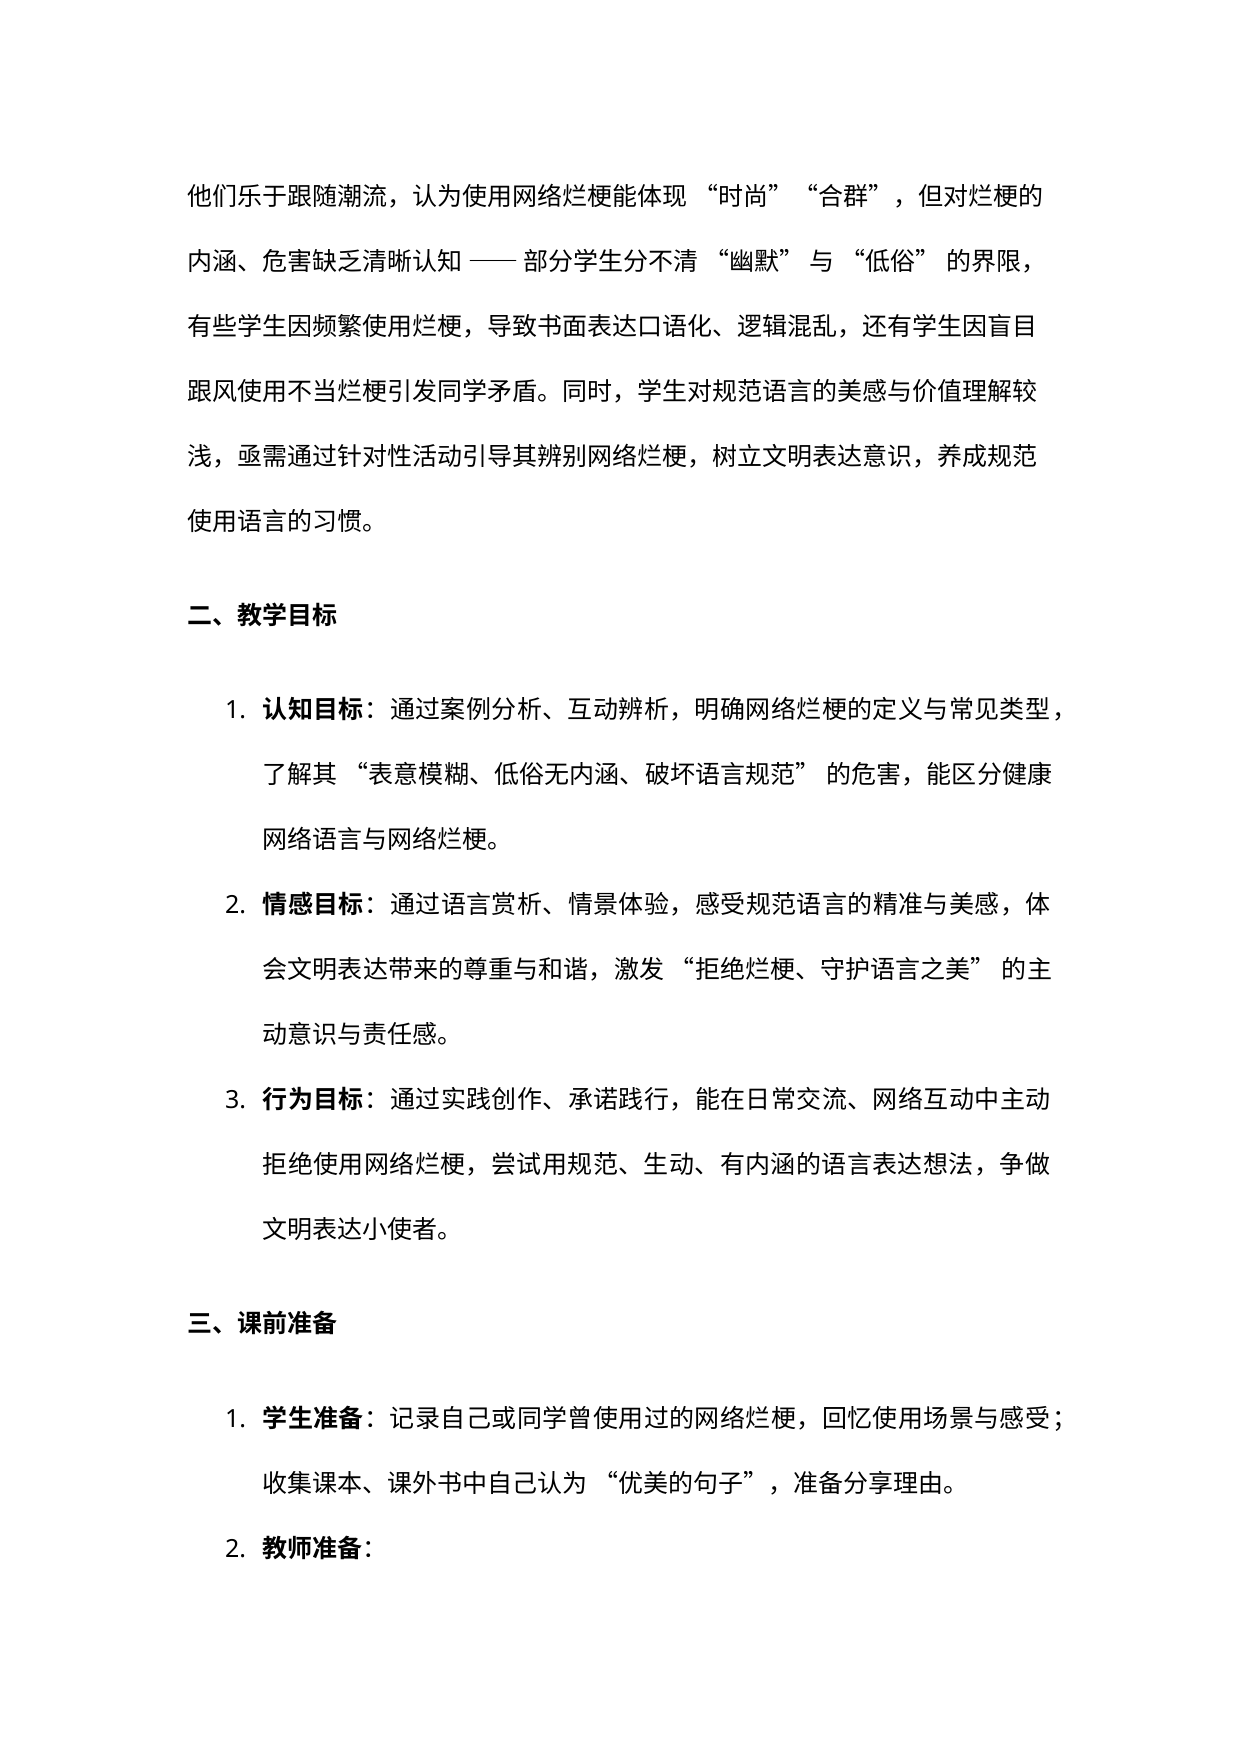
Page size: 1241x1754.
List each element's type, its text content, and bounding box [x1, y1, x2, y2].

list 认知目标：通过案例分析、互动辨析，明确网络烂梗的定义与常见类型，了解其 “表意模糊、低俗无内涵、破坏语言规范” 的危害，能区分健康网络语言与网络烂梗。 [225, 675, 1053, 870]
list 教师准备： [225, 1514, 1053, 1579]
list 情感目标：通过语言赏析、情景体验，感受规范语言的精准与美感，体会文明表达带来的尊重与和谐，激发 “拒绝烂梗、守护语言之美” 的主动意识与责任感。 [225, 870, 1053, 1065]
text 他们乐于跟随潮流，认为使用网络烂梗能体现 “时尚”“合群”，但对烂梗的内涵、危害缺乏清晰认知 —— 部分学生分不清 “幽默” 与 “低俗” 的界限，有些学生因频繁使用烂梗，导致书面表达口语化、逻辑混乱，还有学生因盲目跟风使用不当烂梗引发同学矛盾。同时，学生对规范语言的美感与价值理解较浅，亟需通过针对性活动引导其辨别网络烂梗，树立文明表达意识，养成规范使用语言的习惯。 [187, 162, 1053, 552]
subtitle 三、课前准备 [187, 1289, 1053, 1354]
list 行为目标：通过实践创作、承诺践行，能在日常交流、网络互动中主动拒绝使用网络烂梗，尝试用规范、生动、有内涵的语言表达想法，争做文明表达小使者。 [225, 1065, 1053, 1260]
subtitle 二、教学目标 [187, 581, 1053, 646]
list 学生准备：记录自己或同学曾使用过的网络烂梗，回忆使用场景与感受；收集课本、课外书中自己认为 “优美的句子”，准备分享理由。 [225, 1384, 1053, 1514]
